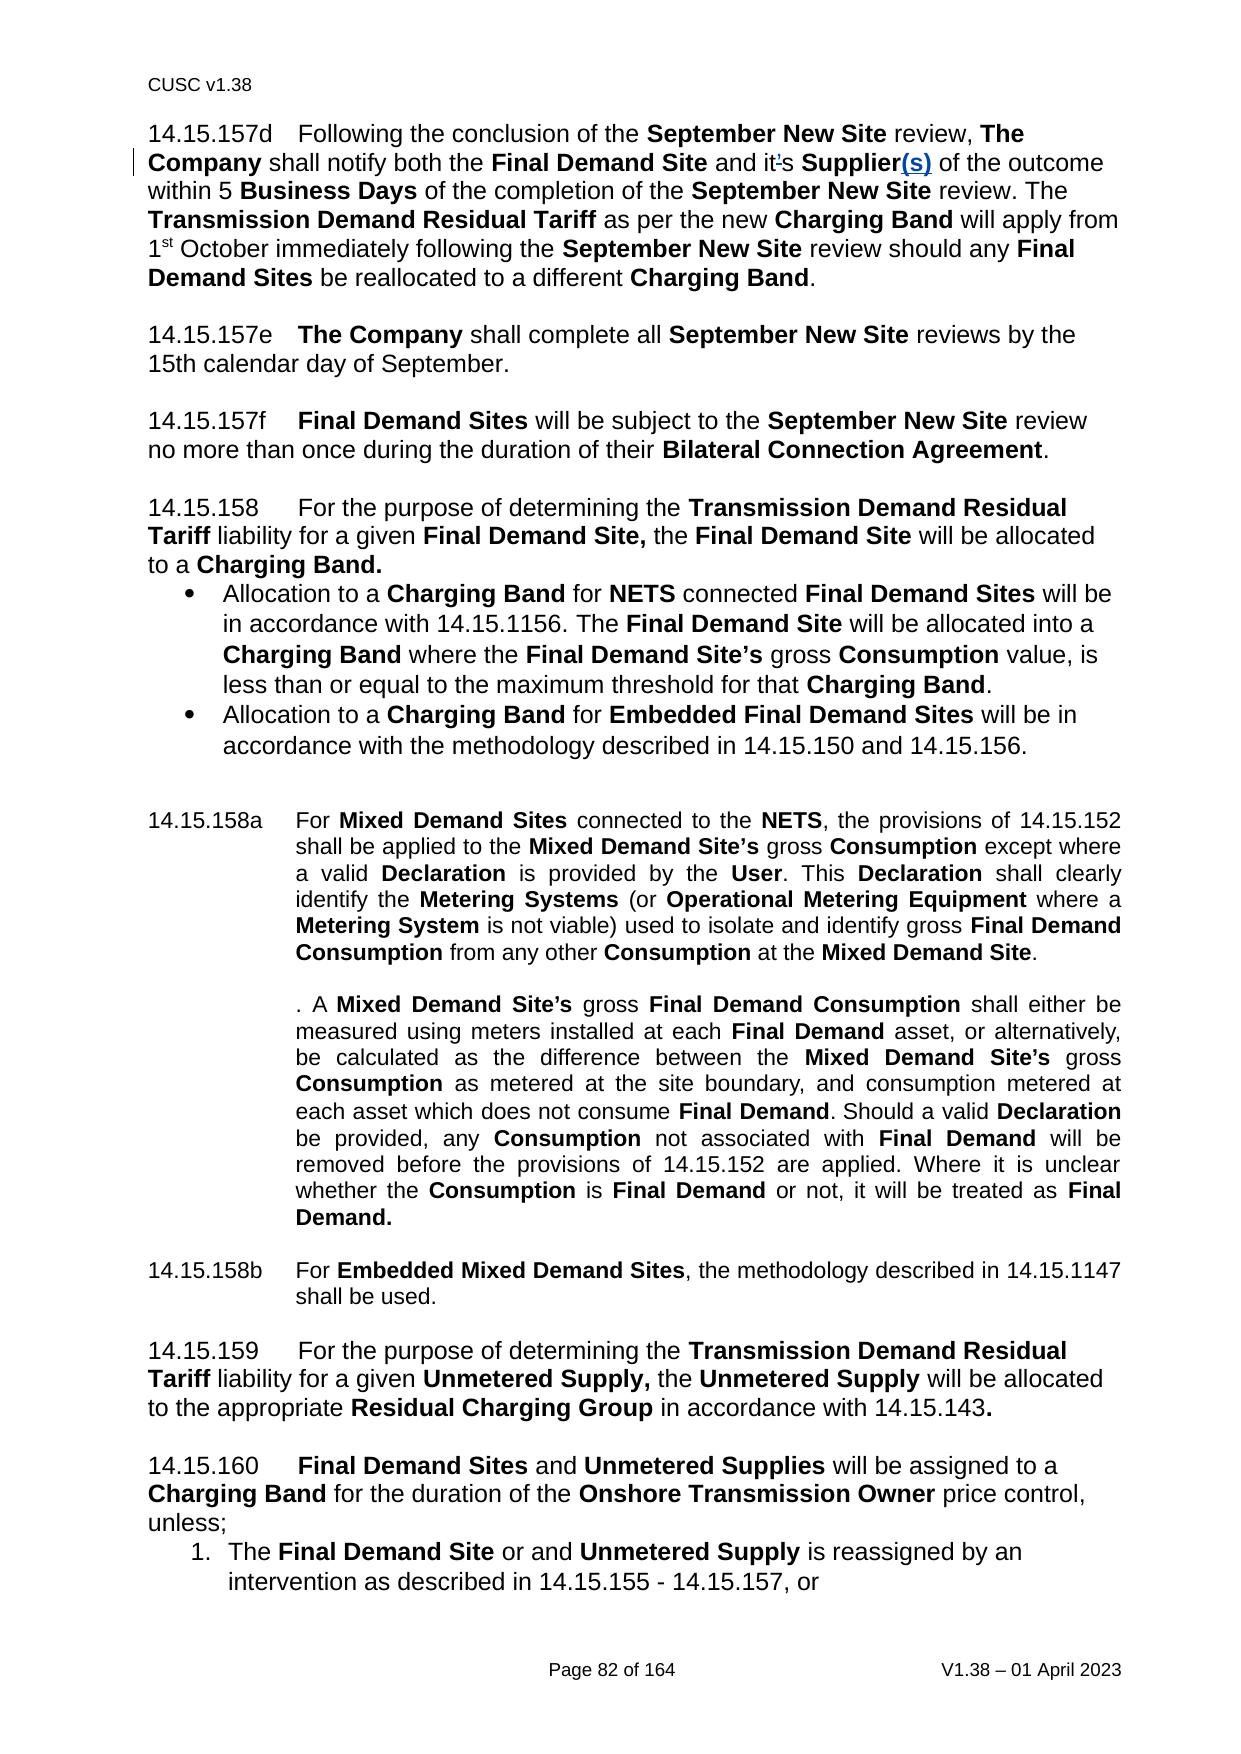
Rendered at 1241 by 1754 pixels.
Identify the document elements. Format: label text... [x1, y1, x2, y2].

text 14.15.158a For Mixed Demand Sites connected to the NETS, the provisions of 14.15.152 shall be applied to the Mixed Demand Site’s gross Consumption except where a valid Declaration is provided by the User. This Declaration shall clearly identify the Metering Systems (or Operational Metering Equipment where a Metering System is not viable) used to isolate and identify gross Final Demand Consumption from any other Consumption at the Mixed Demand Site. [148, 807, 1121, 965]
text 14.15.157f Final Demand Sites will be subject to the September New Site review no more than once during the duration of their Bilateral Connection Agreement. [148, 406, 1121, 464]
text 14.15.158b For Embedded Mixed Demand Sites, the methodology described in 14.15.1147 shall be used. [148, 1257, 1121, 1309]
list Allocation to a Charging Band for NETS connected Final Demand Sites will be in accordance with 14.15.1156. The Final Demand Site will be allocated into a Charging Band where the Final Demand Site’s gross Consumption value, is less than or equal to the maximum threshold for that Charging Band. [185, 579, 1121, 699]
text 14.15.157d Following the conclusion of the September New Site review, The Company shall notify both the Final Demand Site and its Supplier of the outcome within 5 Business Days of the completion of the September New Site review. The Transmission Demand Residual Tariff as per the new Charging Band will apply from 1st October immediately following the September New Site review should any Final Demand Sites be reallocated to a different Charging Band. [148, 119, 1121, 291]
text 14.15.157e The Company shall complete all September New Site reviews by the 15th calendar day of September. [148, 320, 1121, 377]
list The Final Demand Site or and Unmetered Supply is reassigned by an intervention as described in 14.15.155 - 14.15.157, or [190, 1537, 1121, 1596]
text . A Mixed Demand Site’s gross Final Demand Consumption shall either be measured using meters installed at each Final Demand asset, or alternatively, be calculated as the difference between the Mixed Demand Site’s gross Consumption as metered at the site boundary, and consumption metered at each asset which does not consume Final Demand. Should a valid Declaration be provided, any Consumption not associated with Final Demand will be removed before the provisions of 14.15.152 are applied. Where it is unclear whether the Consumption is Final Demand or not, it will be treated as Final Demand. [295, 991, 1121, 1230]
list Allocation to a Charging Band for Embedded Final Demand Sites will be in accordance with the methodology described in 14.15.150 and 14.15.156. [185, 701, 1121, 760]
text 14.15.159 For the purpose of determining the Transmission Demand Residual Tariff liability for a given Unmetered Supply, the Unmetered Supply will be allocated to the appropriate Residual Charging Group in accordance with 14.15.143. [148, 1336, 1121, 1422]
text 14.15.158 For the purpose of determining the Transmission Demand Residual Tariff liability for a given Final Demand Site, the Final Demand Site will be allocated to a Charging Band. [148, 492, 1121, 579]
text 14.15.160 Final Demand Sites and Unmetered Supplies will be assigned to a Charging Band for the duration of the Onshore Transmission Owner price control, unless; [148, 1451, 1121, 1537]
